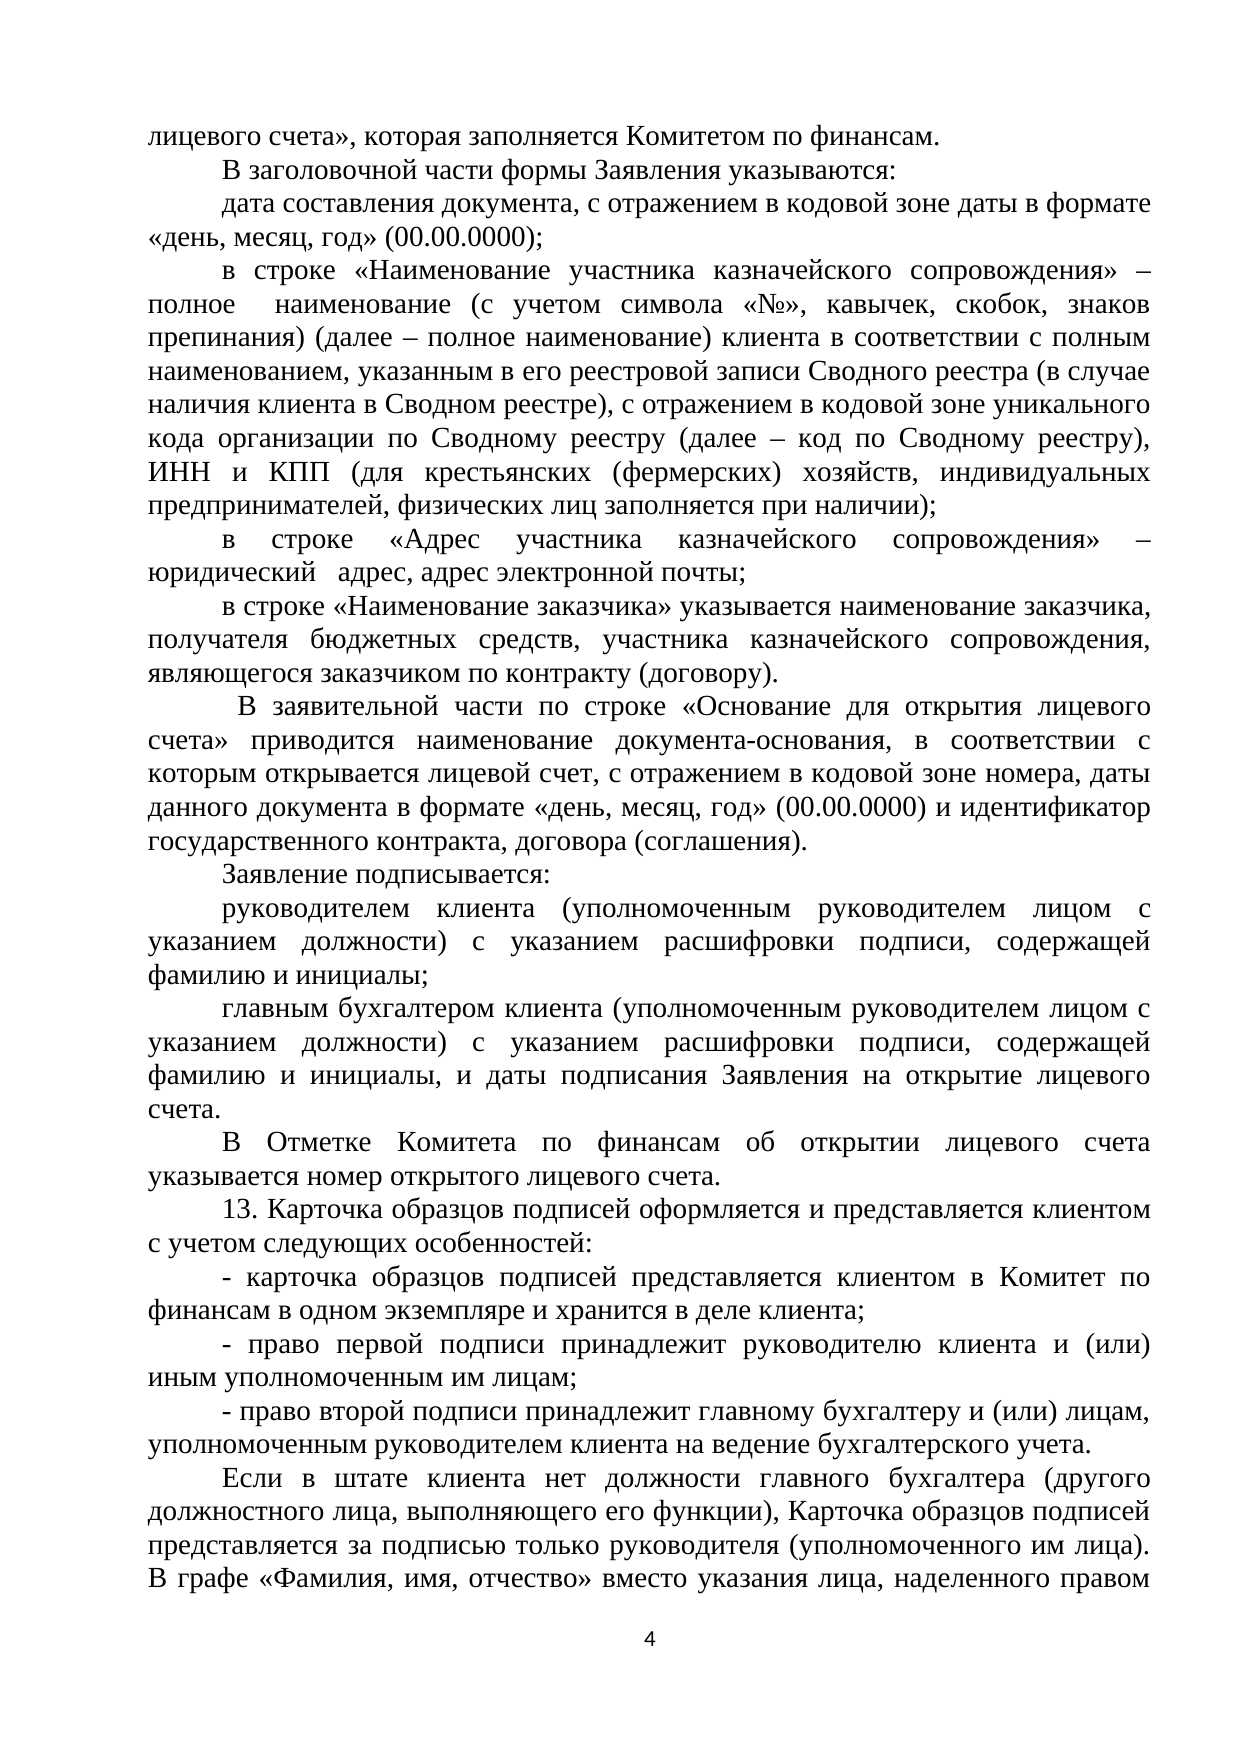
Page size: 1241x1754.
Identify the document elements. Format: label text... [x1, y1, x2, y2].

text в строке «Адрес участника казначейского сопровождения» – юридический адрес, адрес электронной почты; [148, 521, 1152, 588]
text - карточка образцов подписей представляется клиентом в Комитет по финансам в одном экземпляре и хранится в деле клиента; [148, 1259, 1152, 1326]
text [148, 118, 1152, 152]
text Заявление подписывается: [148, 856, 1152, 890]
text - право второй подписи принадлежит главному бухгалтеру и (или) лицам, уполномоченным руководителем клиента на ведение бухгалтерского учета. [148, 1393, 1152, 1460]
text В заявительной части по строке «Основание для открытия лицевого счета» приводится наименование документа-основания, в соответствии с которым открывается лицевой счет, с отражением в кодовой зоне номера, даты данного документа в формате «день, месяц, год» (00.00.0000) и идентификатор государственного контракта, договора (соглашения). [148, 688, 1152, 856]
text в строке «Наименование заказчика» указывается наименование заказчика, получателя бюджетных средств, участника казначейского сопровождения, являющегося заказчиком по контракту (договору). [148, 588, 1152, 688]
text дата составления документа, с отражением в кодовой зоне даты в формате «день, месяц, год» (00.00.0000); [148, 185, 1152, 252]
text 13. Карточка образцов подписей оформляется и представляется клиентом с учетом следующих особенностей: [148, 1192, 1152, 1259]
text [148, 1460, 1152, 1594]
text руководителем клиента (уполномоченным руководителем лицом с указанием должности) с указанием расшифровки подписи, содержащей фамилию и инициалы; [148, 890, 1152, 990]
text В Отметке Комитета по финансам об открытии лицевого счета указывается номер открытого лицевого счета. [148, 1124, 1152, 1192]
text - право первой подписи принадлежит руководителю клиента и (или) иным уполномоченным им лицам; [148, 1326, 1152, 1393]
text в строке «Наименование участника казначейского сопровождения» – полное наименование (с учетом символа «№», кавычек, скобок, знаков препинания) (далее – полное наименование) клиента в соответствии с полным наименованием, указанным в его реестровой записи Сводного реестра (в случае наличия клиента в Сводном реестре), с отражением в кодовой зоне уникального кода организации по Сводному реестру (далее – код по Сводному реестру), ИНН и КПП (для крестьянских (фермерских) хозяйств, индивидуальных предпринимателей, физических лиц заполняется при наличии); [148, 252, 1152, 521]
text главным бухгалтером клиента (уполномоченным руководителем лицом с указанием должности) с указанием расшифровки подписи, содержащей фамилию и инициалы, и даты подписания Заявления на открытие лицевого счета. [148, 990, 1152, 1124]
text В заголовочной части формы Заявления указываются: [148, 152, 1152, 185]
